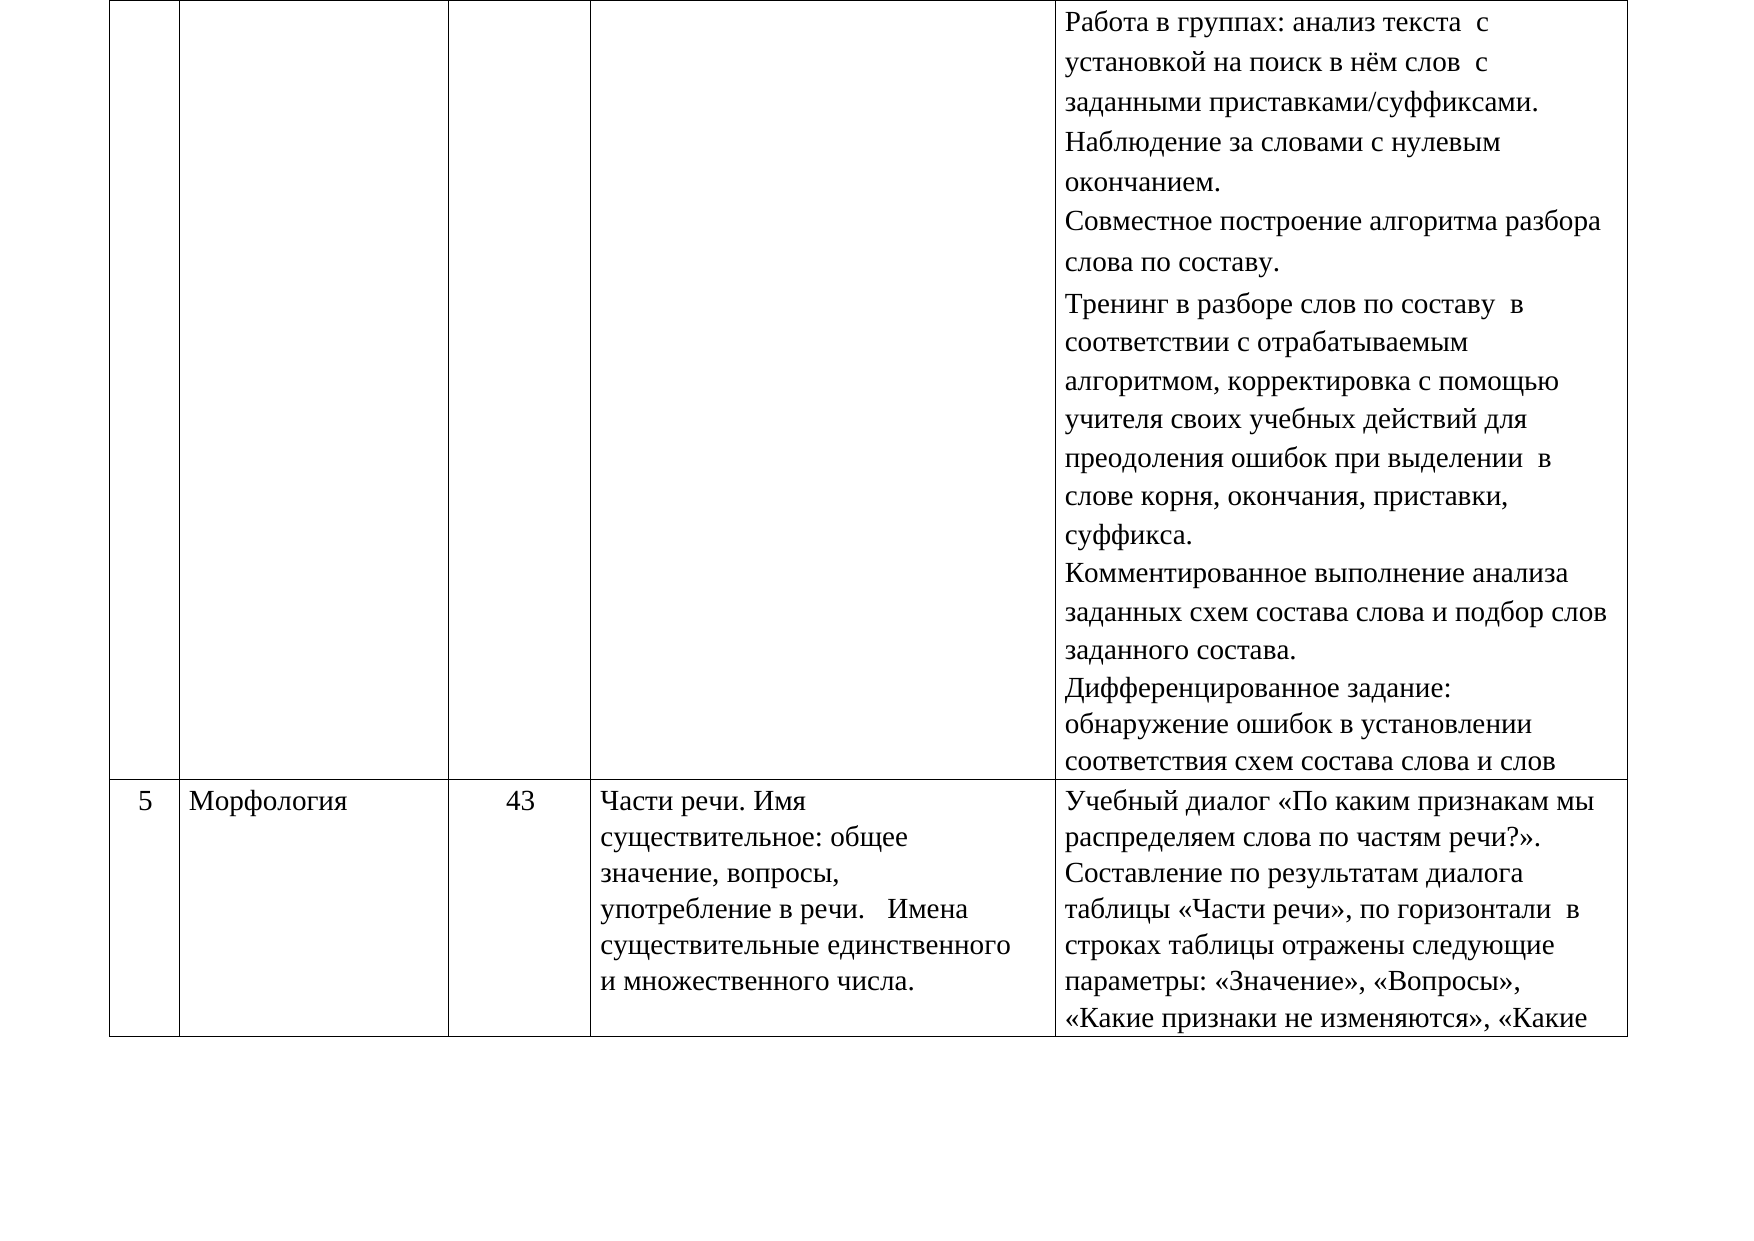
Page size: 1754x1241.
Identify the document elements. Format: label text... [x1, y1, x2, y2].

table_header [591, 1, 1055, 779]
table_cell Части речи. Имя существительное: общее значение, вопросы, употребление в речи. Имена существительные единственного и множественного числа. [591, 780, 1055, 1036]
table_cell Морфология [180, 780, 448, 1036]
table_cell 5 [110, 780, 179, 1036]
table_header Работа в группах: анализ текста с установкой на поиск в нём слов с заданными приставками/суффиксами. Наблюдение за словами с нулевым окончанием. Совместное построение алгоритма разбора слова по составу. Тренинг в разборе слов по составу в соответствии с отрабатываемым алгоритмом, корректировка с помощью учителя своих учебных действий для преодоления ошибок при выделении в слове корня, окончания, приставки, суффикса. Комментированное выполнение анализа заданных схем состава слова и подбор слов заданного состава. Дифференцированное задание: обнаружение ошибок в установлении соответствия схем состава слова и слов [1056, 1, 1627, 779]
table_header [180, 1, 448, 779]
table_header [110, 1, 179, 779]
table_cell Учебный диалог «По каким признакам мы распределяем слова по частям речи?». Составление по результатам диалога таблицы «Части речи», по горизонтали в строках таблицы отражены следующие параметры: «Значение», «Вопросы», «Какие признаки не изменяются», «Какие [1056, 780, 1627, 1036]
table_header [449, 1, 590, 779]
table_cell 43 [449, 780, 590, 1036]
